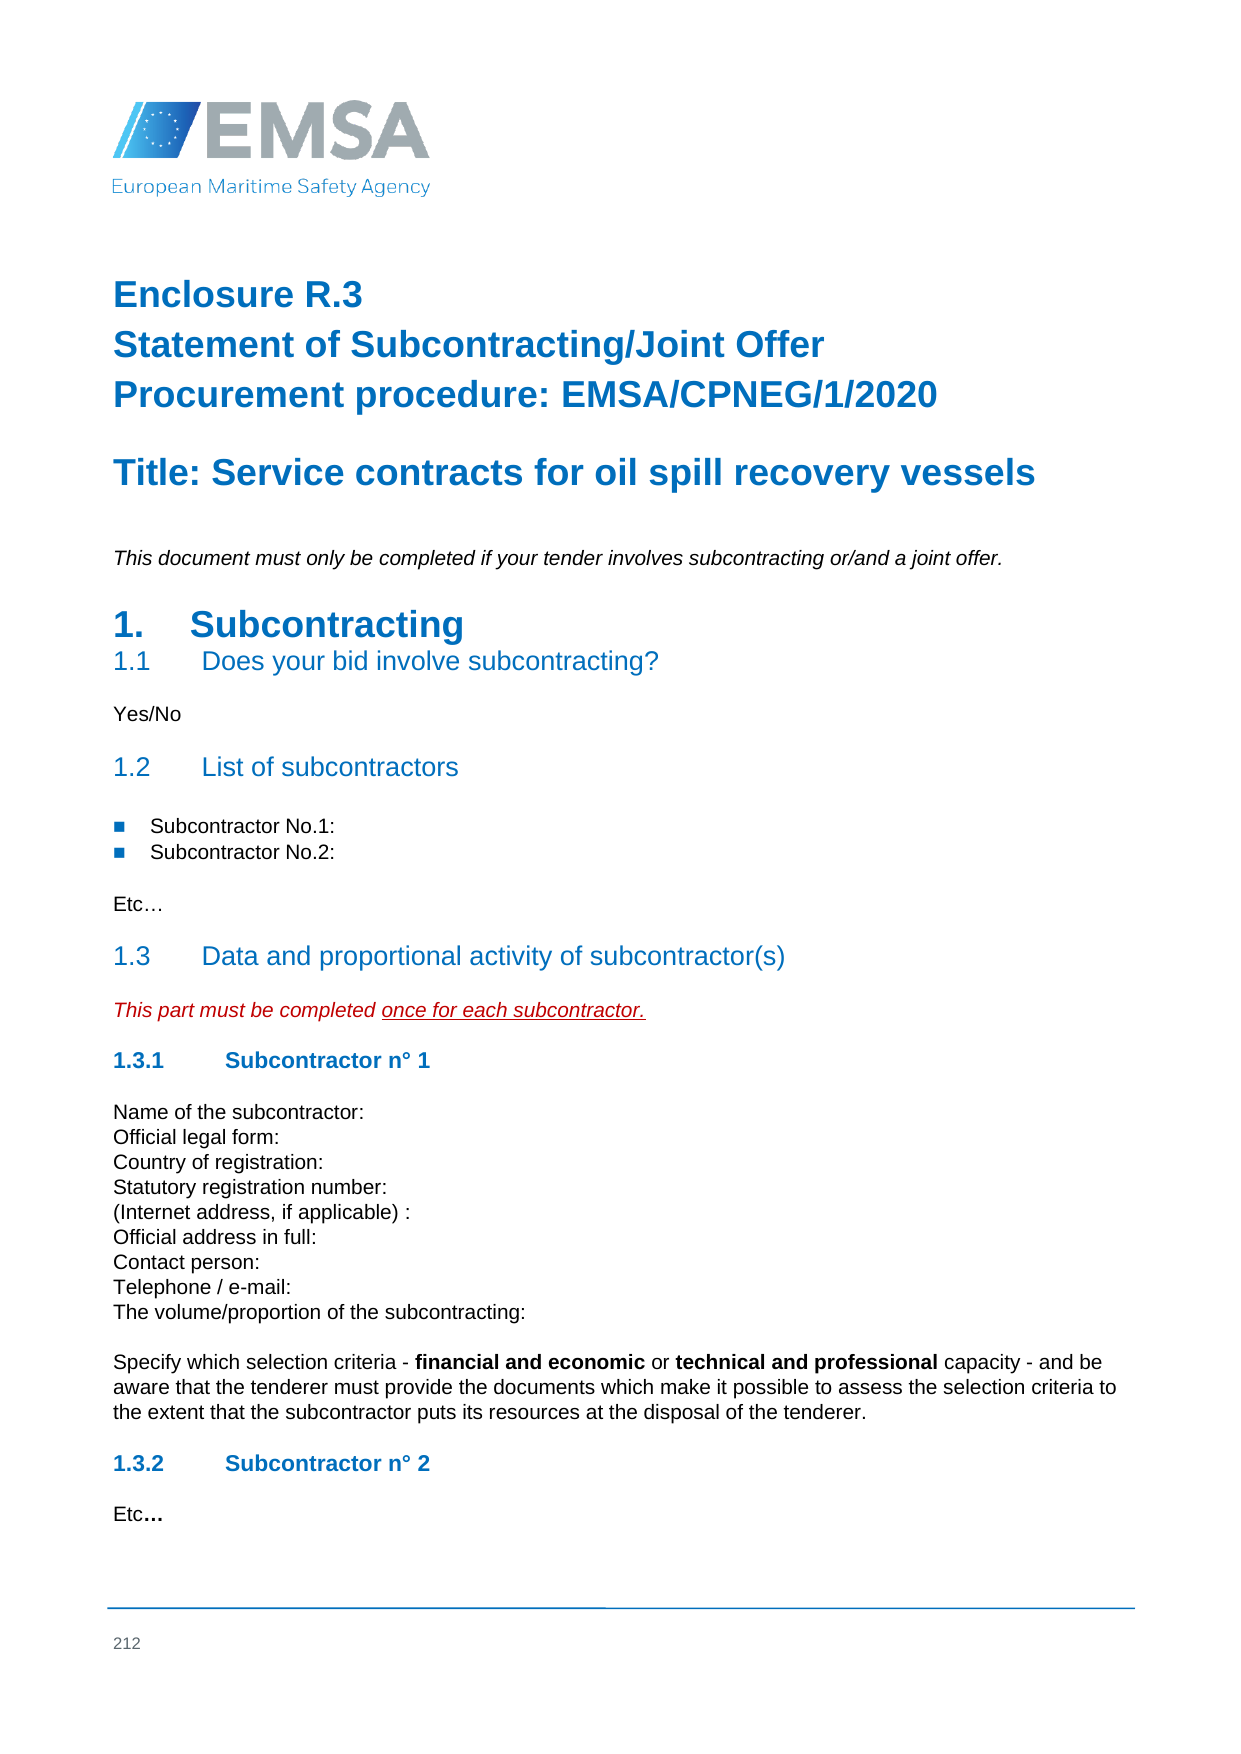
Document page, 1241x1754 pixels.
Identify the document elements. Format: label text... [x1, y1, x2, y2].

text Yes/No [113, 701, 1127, 726]
text This part must be completed once for each subcontractor. [113, 997, 1127, 1022]
title Title: [113, 443, 1127, 493]
subtitle List of subcontractors [113, 751, 1127, 814]
text Name of the subcontractor: Official legal form: Country of registration: Statutory registration number: (Internet address, if applicable) : Official address in full: Contact person: Telephone / e-mail: The volume/proportion of the subcontracting: [113, 1099, 1127, 1324]
text Etc… [113, 890, 1127, 915]
title Statement of Subcontracting/Joint Offer [113, 316, 1127, 366]
subtitle Subcontractor n° 1 [113, 1047, 1127, 1074]
text Etc… [113, 1501, 1127, 1526]
subtitle Data and proportional activity of subcontractor(s) [113, 940, 1127, 972]
subtitle Does your bid involve subcontracting? [113, 645, 1127, 676]
text This document must only be completed if your tender involves subcontracting or/and a joint offer. [113, 545, 1127, 570]
subtitle Subcontractor n° 2 [113, 1449, 1127, 1476]
title Procurement procedure: [113, 366, 1127, 416]
list Subcontractor No.2: [113, 839, 1127, 863]
text Specify which selection criteria - financial and economic or technical and professional capacity - and be aware that the tenderer must provide the documents which make it possible to assess the selection criteria to the extent that the subcontractor puts its resources at the disposal of the tenderer. [113, 1349, 1127, 1424]
list Subcontractor No.1: [113, 814, 1127, 838]
subtitle Subcontracting [113, 595, 1127, 645]
title Enclosure R.3 [113, 266, 1127, 316]
picture [112, 100, 430, 197]
